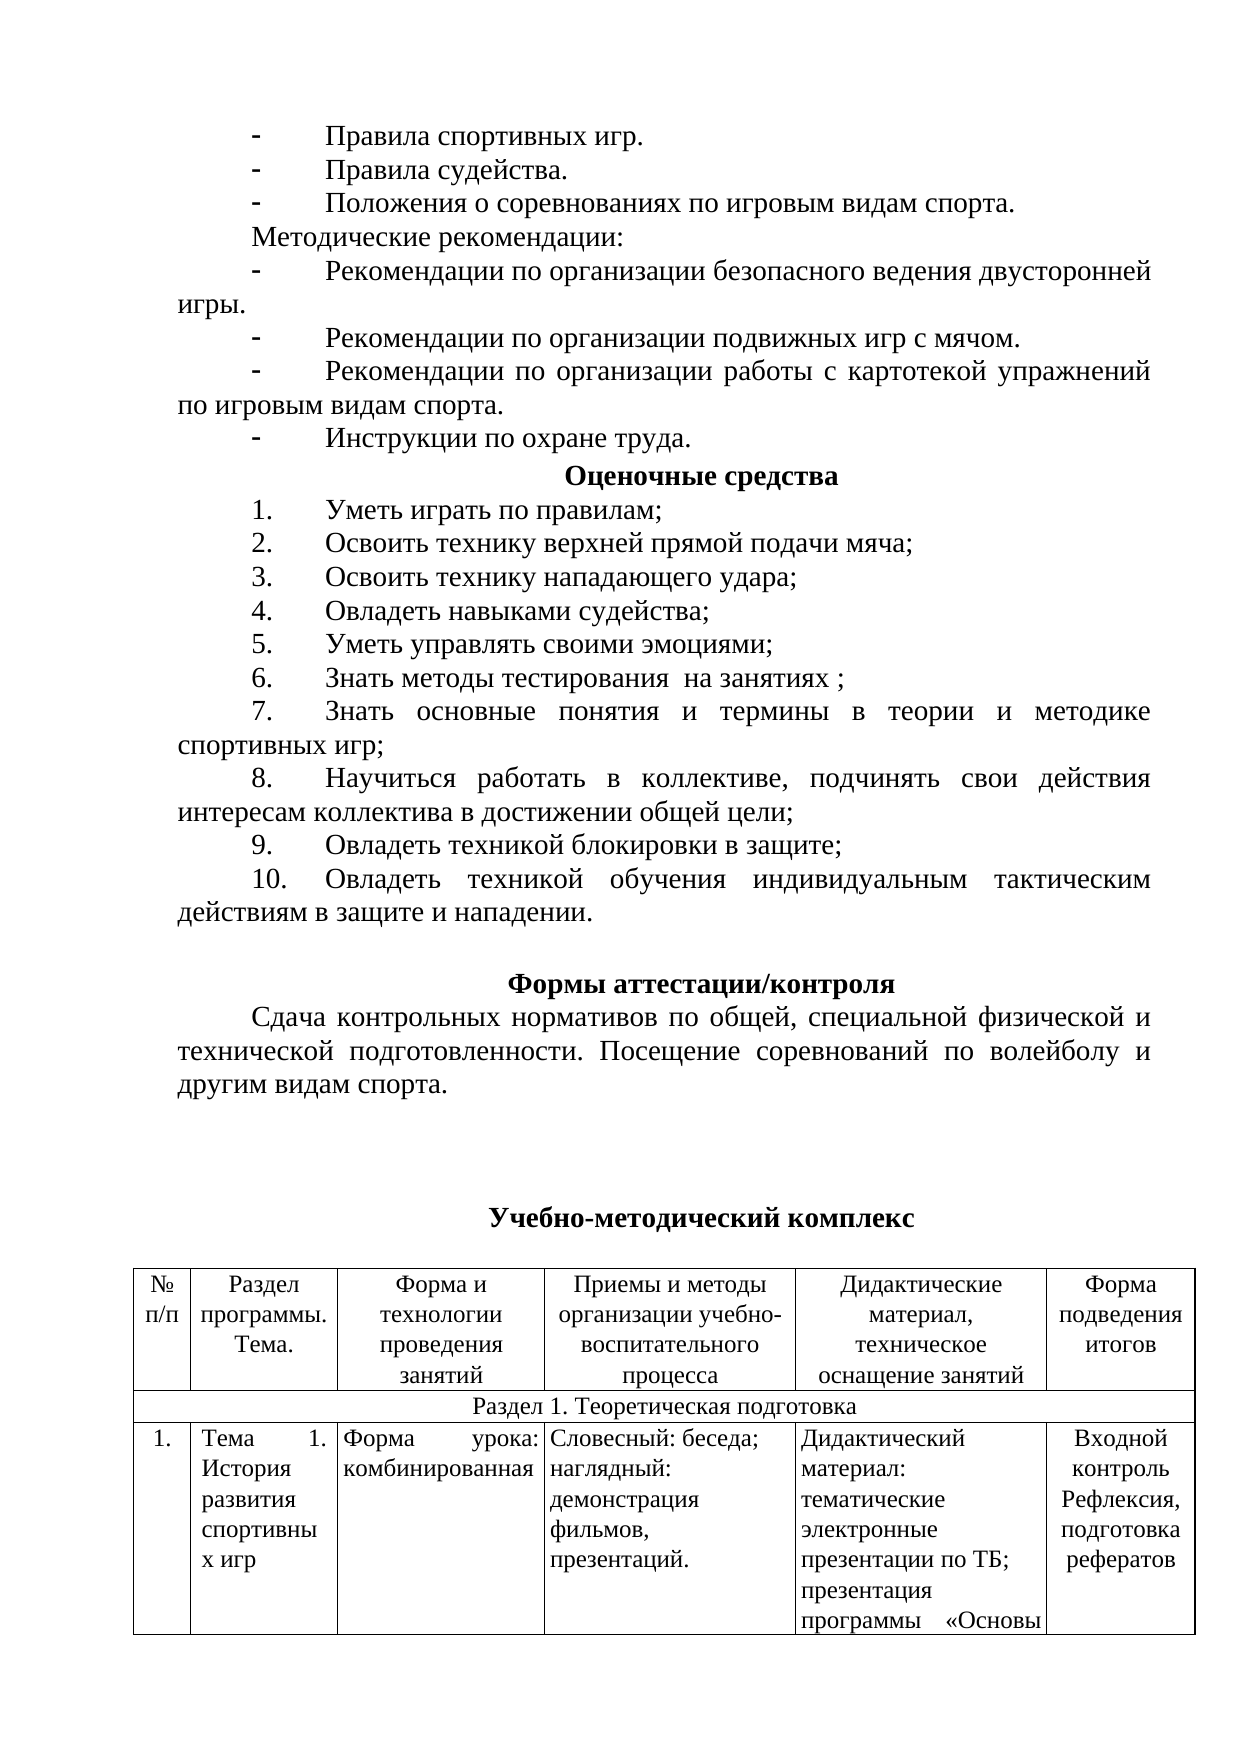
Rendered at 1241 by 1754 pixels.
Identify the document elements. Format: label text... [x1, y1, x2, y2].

table_header Дидактические материал, техническое оснащение занятий [796, 1269, 1046, 1390]
table_header Форма подведения итогов [1047, 1269, 1194, 1390]
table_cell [338, 1423, 544, 1634]
subtitle Оценочные средства [177, 458, 1152, 492]
list Уметь управлять своими эмоциями; [177, 626, 1152, 660]
list Овладеть техникой обучения индивидуальным тактическим действиям в защите и нападении. [177, 861, 1152, 928]
list Освоить технику верхней прямой подачи мяча; [177, 526, 1152, 559]
list Научиться работать в коллективе, подчинять свои действия интересам коллектива в достижении общей цели; [177, 760, 1152, 827]
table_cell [545, 1423, 795, 1634]
table_cell 1. [134, 1423, 190, 1634]
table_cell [1047, 1423, 1194, 1634]
list Овладеть техникой блокировки в защите; [177, 827, 1152, 861]
list Правила спортивных игр. [177, 118, 1152, 152]
text Методические рекомендации: [177, 219, 1152, 253]
list Положения о соревнованиях по игровым видам спорта. [177, 185, 1152, 219]
text Сдача контрольных нормативов по общей, специальной физической и технической подготовленности. Посещение соревнований по волейболу и другим видам спорта. [177, 999, 1152, 1100]
list Знать основные понятия и термины в теории и методике спортивных игр; [177, 693, 1152, 760]
list Рекомендации по организации работы с картотекой упражнений по игровым видам спорта. [177, 353, 1152, 421]
list Освоить технику нападающего удара; [177, 559, 1152, 593]
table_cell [796, 1423, 1046, 1634]
text Учебно-методический комплекс [177, 1201, 1152, 1268]
list Правила судейства. [177, 152, 1152, 185]
table_header Приемы и методы организации учебно-воспитательного процесса [545, 1269, 795, 1390]
subtitle Формы аттестации/контроля [177, 966, 1152, 999]
table_header № п/п [134, 1269, 190, 1390]
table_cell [191, 1423, 337, 1634]
table_header Форма и технологии проведения занятий [338, 1269, 544, 1390]
list Овладеть навыками судейства; [177, 593, 1152, 626]
list Рекомендации по организации подвижных игр с мячом. [177, 320, 1152, 353]
list Знать методы тестирования на занятиях ; [177, 660, 1152, 693]
list Уметь играть по правилам; [177, 492, 1152, 526]
list Рекомендации по организации безопасного ведения двусторонней игры. [177, 253, 1152, 320]
list Инструкции по охране труда. [177, 421, 1152, 454]
table_header Раздел программы. Тема. [191, 1269, 337, 1390]
table_cell Раздел 1. Теоретическая подготовка [134, 1391, 1194, 1422]
